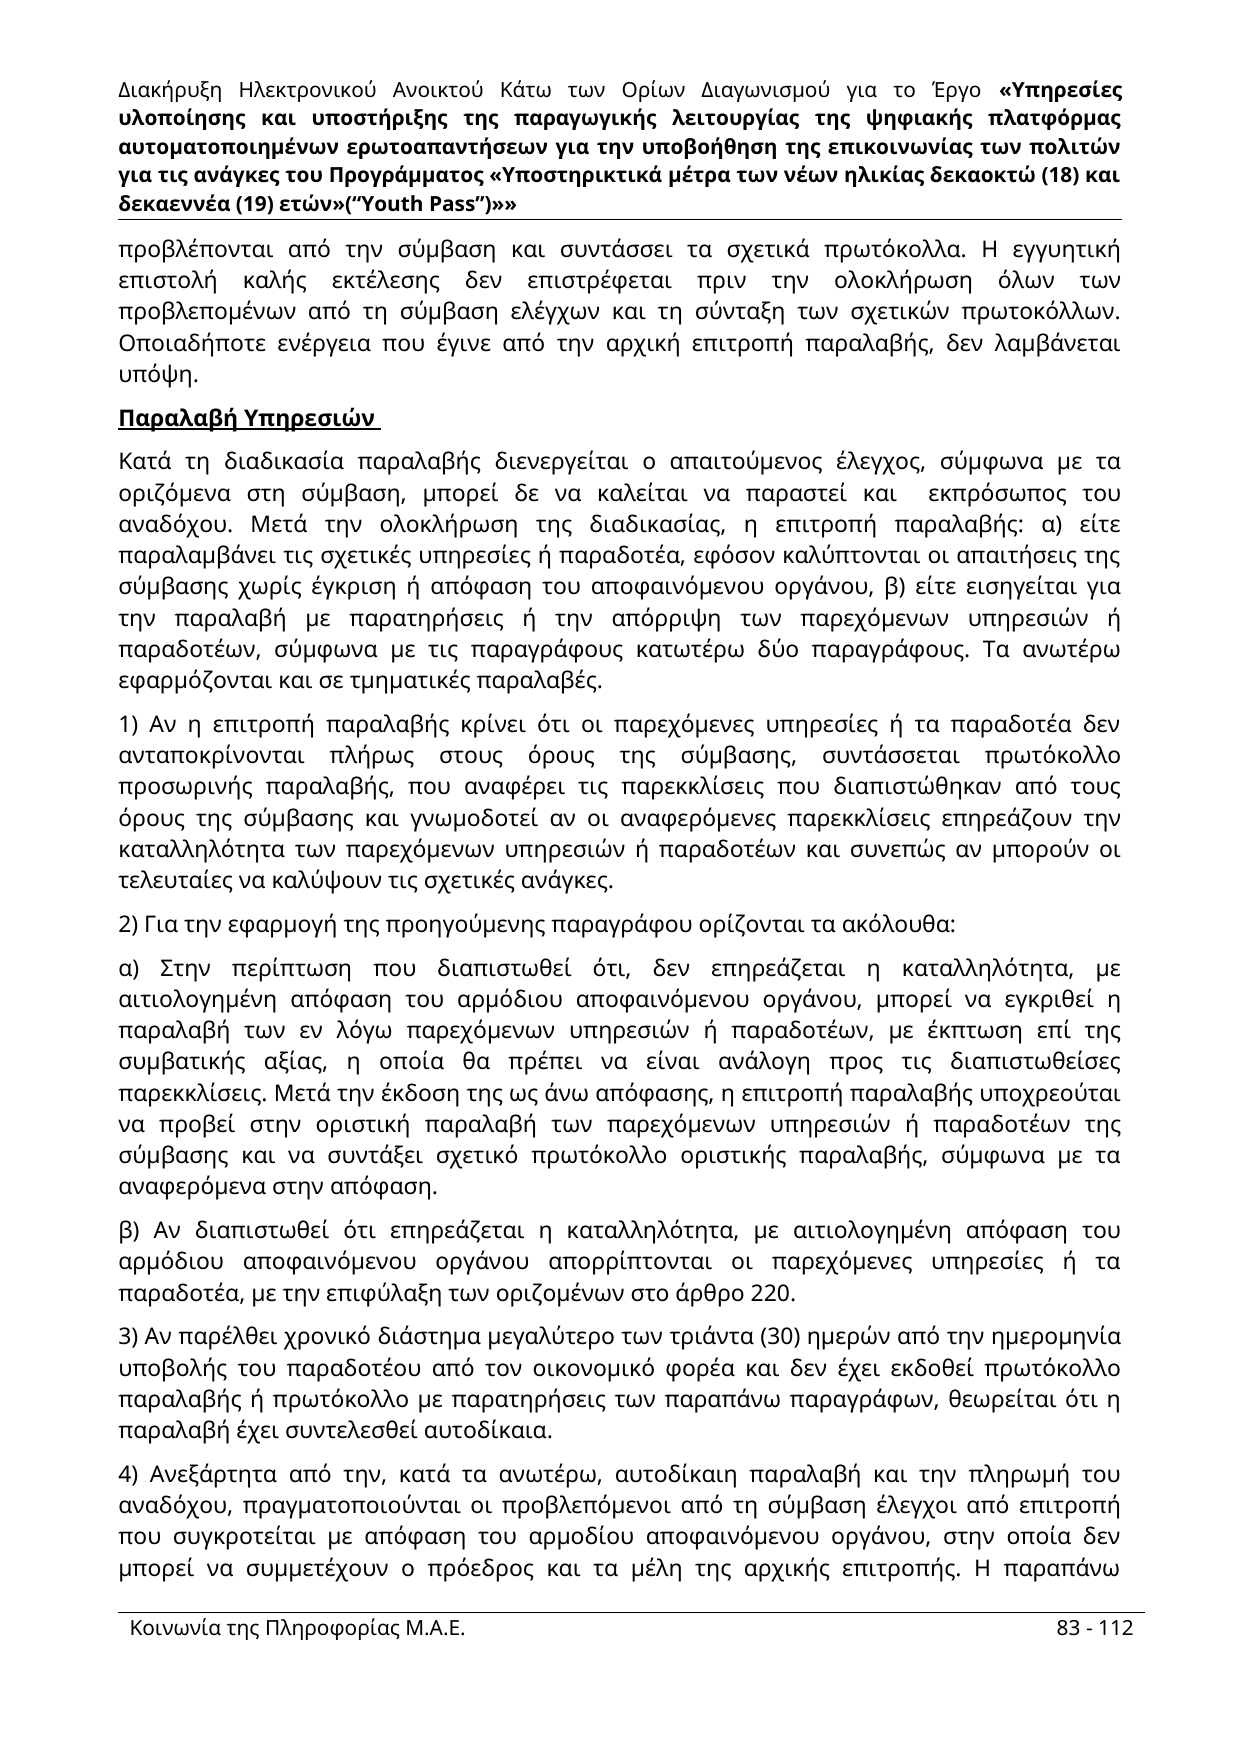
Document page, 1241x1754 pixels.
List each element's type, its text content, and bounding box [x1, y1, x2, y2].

text 3) Αν παρέλθει χρονικό διάστημα μεγαλύτερο των τριάντα (30) ημερών από την ημερομηνία υποβολής του παραδοτέου από τον οικονομικό φορέα και δεν έχει εκδοθεί πρωτόκολλο παραλαβής ή πρωτόκολλο με παρατηρήσεις των παραπάνω παραγράφων, θεωρείται ότι η παραλαβή έχει συντελεσθεί αυτοδίκαια. [118, 1320, 1122, 1445]
text 1) Αν η επιτροπή παραλαβής κρίνει ότι οι παρεχόμενες υπηρεσίες ή τα παραδοτέα δεν ανταποκρίνονται πλήρως στους όρους της σύμβασης, συντάσσεται πρωτόκολλο προσωρινής παραλαβής, που αναφέρει τις παρεκκλίσεις που διαπιστώθηκαν από τους όρους της σύμβασης και γνωμοδοτεί αν οι αναφερόμενες παρεκκλίσεις επηρεάζουν την καταλληλότητα των παρεχόμενων υπηρεσιών ή παραδοτέων και συνεπώς αν μπορούν οι τελευταίες να καλύψουν τις σχετικές ανάγκες. [118, 708, 1122, 895]
text Κατά τη διαδικασία παραλαβής διενεργείται ο απαιτούμενος έλεγχος, σύμφωνα με τα οριζόμενα στη σύμβαση, μπορεί δε να καλείται να παραστεί και εκπρόσωπος του αναδόχου. Μετά την ολοκλήρωση της διαδικασίας, η επιτροπή παραλαβής: α) είτε παραλαμβάνει τις σχετικές υπηρεσίες ή παραδοτέα, εφόσον καλύπτονται οι απαιτήσεις της σύμβασης χωρίς έγκριση ή απόφαση του αποφαινόμενου οργάνου, β) είτε εισηγείται για την παραλαβή με παρατηρήσεις ή την απόρριψη των παρεχόμενων υπηρεσιών ή παραδοτέων, σύμφωνα με τις παραγράφους κατωτέρω δύο παραγράφους. Τα ανωτέρω εφαρμόζονται και σε τμηματικές παραλαβές. [118, 445, 1122, 695]
text 2) Για την εφαρμογή της προηγούμενης παραγράφου ορίζονται τα ακόλουθα: [118, 908, 1122, 939]
text β) Αν διαπιστωθεί ότι επηρεάζεται η καταλληλότητα, με αιτιολογημένη απόφαση του αρμόδιου αποφαινόμενου οργάνου απορρίπτονται οι παρεχόμενες υπηρεσίες ή τα παραδοτέα, με την επιφύλαξη των οριζομένων στο άρθρο 220. [118, 1214, 1122, 1308]
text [118, 233, 1122, 389]
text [118, 1458, 1122, 1583]
text α) Στην περίπτωση που διαπιστωθεί ότι, δεν επηρεάζεται η καταλληλότητα, με αιτιολογημένη απόφαση του αρμόδιου αποφαινόμενου οργάνου, μπορεί να εγκριθεί η παραλαβή των εν λόγω παρεχόμενων υπηρεσιών ή παραδοτέων, με έκπτωση επί της συμβατικής αξίας, η οποία θα πρέπει να είναι ανάλογη προς τις διαπιστωθείσες παρεκκλίσεις. Μετά την έκδοση της ως άνω απόφασης, η επιτροπή παραλαβής υποχρεούται να προβεί στην οριστική παραλαβή των παρεχόμενων υπηρεσιών ή παραδοτέων της σύμβασης και να συντάξει σχετικό πρωτόκολλο οριστικής παραλαβής, σύμφωνα με τα αναφερόμενα στην απόφαση. [118, 952, 1122, 1202]
text Παραλαβή Υπηρεσιών [118, 402, 1122, 433]
